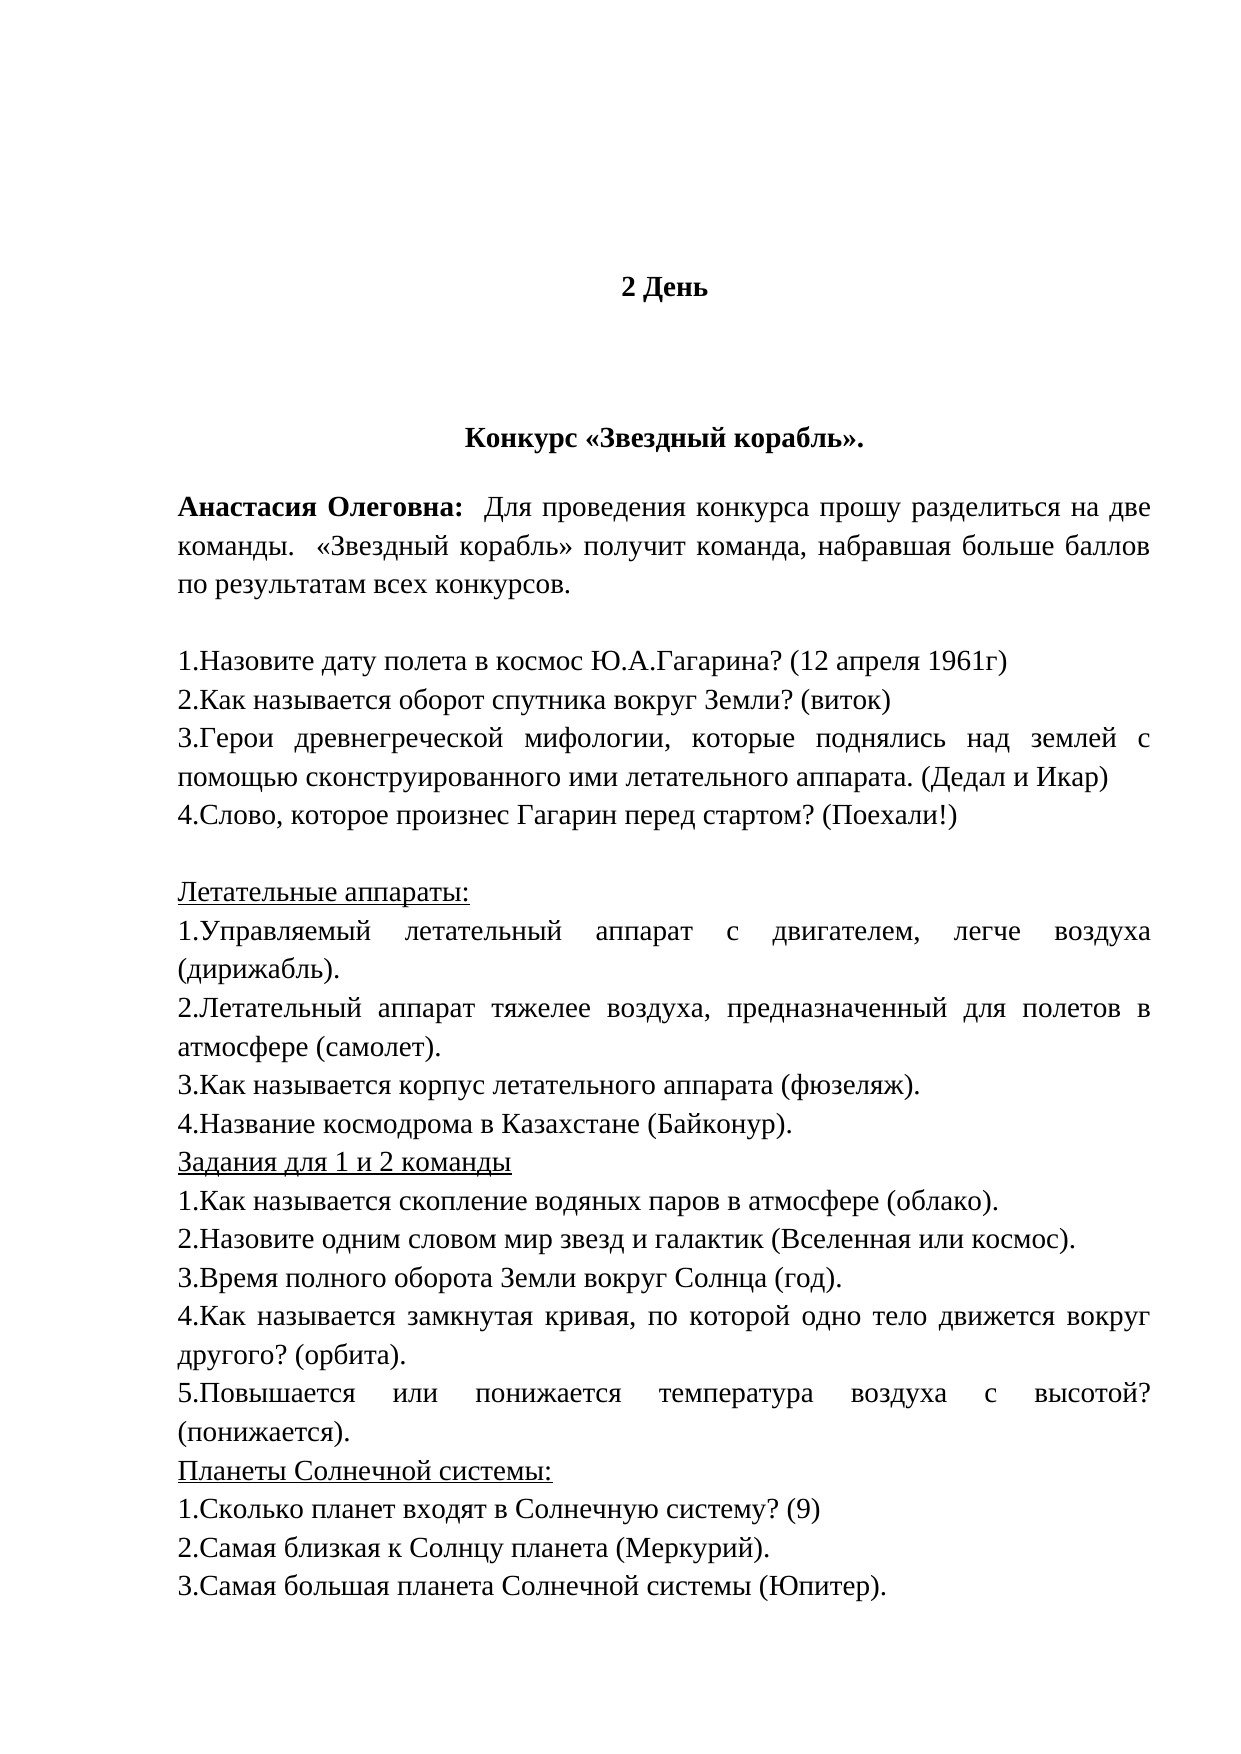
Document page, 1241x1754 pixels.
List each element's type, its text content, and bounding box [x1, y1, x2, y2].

text Конкурс «Звездный корабль». [177, 722, 1152, 755]
text Анастасия Олеговна: Для проведения конкурса прошу разделиться на две команды. «Звездный корабль» получит команда, набравшая больше баллов по результатам всех конкурсов. [177, 791, 1152, 902]
text 4.Название космодрома в Казахстане (Байконур). [177, 1408, 1152, 1441]
text 2.Назовите одним словом мир звезд и галактик (Вселенная или космос). [177, 1523, 1152, 1557]
text Летательные аппараты: [177, 1176, 1152, 1210]
text 3.Как называется корпус летательного аппарата (фюзеляж). [177, 1369, 1152, 1403]
text Задания для 1 и 2 команды [177, 1446, 1152, 1480]
text 3.Время полного оборота Земли вокруг Солнца (год). [177, 1562, 1152, 1595]
text 2.Летательный аппарат тяжелее воздуха, предназначенный для полетов в атмосфере (самолет). [177, 1292, 1152, 1364]
text 2.Как называется оборот спутника вокруг Земли? (виток) [177, 984, 1152, 1017]
text 2 День [177, 571, 1152, 604]
text 1.Назовите дату полета в космос Ю.А.Гагарина? (12 апреля 1961г) [177, 945, 1152, 979]
text 3.Герои древнегреческой мифологии, которые поднялись над землей с помощью сконструированного ими летательного аппарата. (Дедал и Икар) [177, 1022, 1152, 1094]
text 1.Как называется скопление водяных паров в атмосфере (облако). [177, 1485, 1152, 1518]
text 4.Слово, которое произнес Гагарин перед стартом? (Поехали!) [177, 1099, 1152, 1133]
text 1.Управляемый летательный аппарат с двигателем, легче воздуха (дирижабль). [177, 1215, 1152, 1287]
